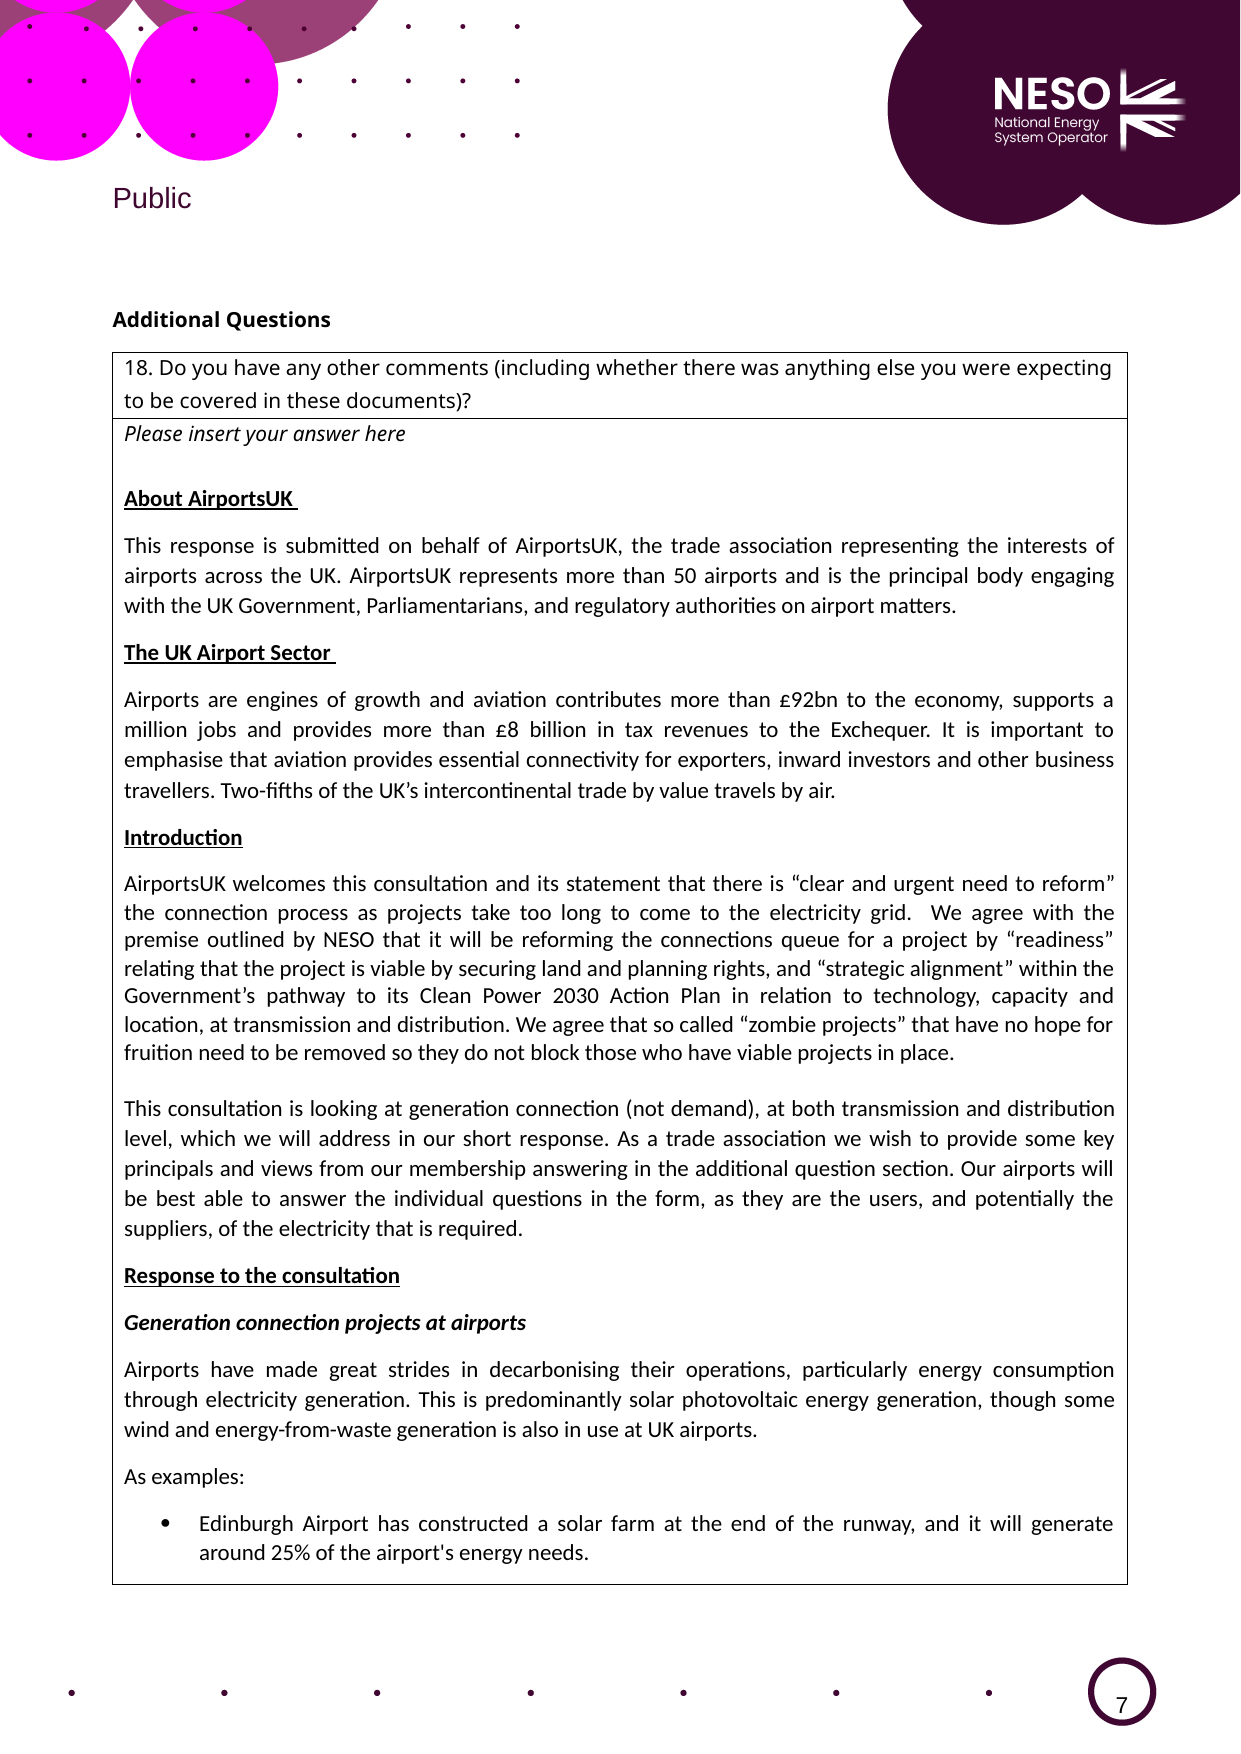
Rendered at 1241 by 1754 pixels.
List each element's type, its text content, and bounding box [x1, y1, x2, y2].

table_header 18. Do you have any other comments (including whether there was anything else you were expecting to be covered in these documents)? [113, 353, 1127, 418]
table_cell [113, 419, 1127, 1584]
text Additional Questions [112, 305, 1128, 333]
picture [0, 0, 1241, 1753]
